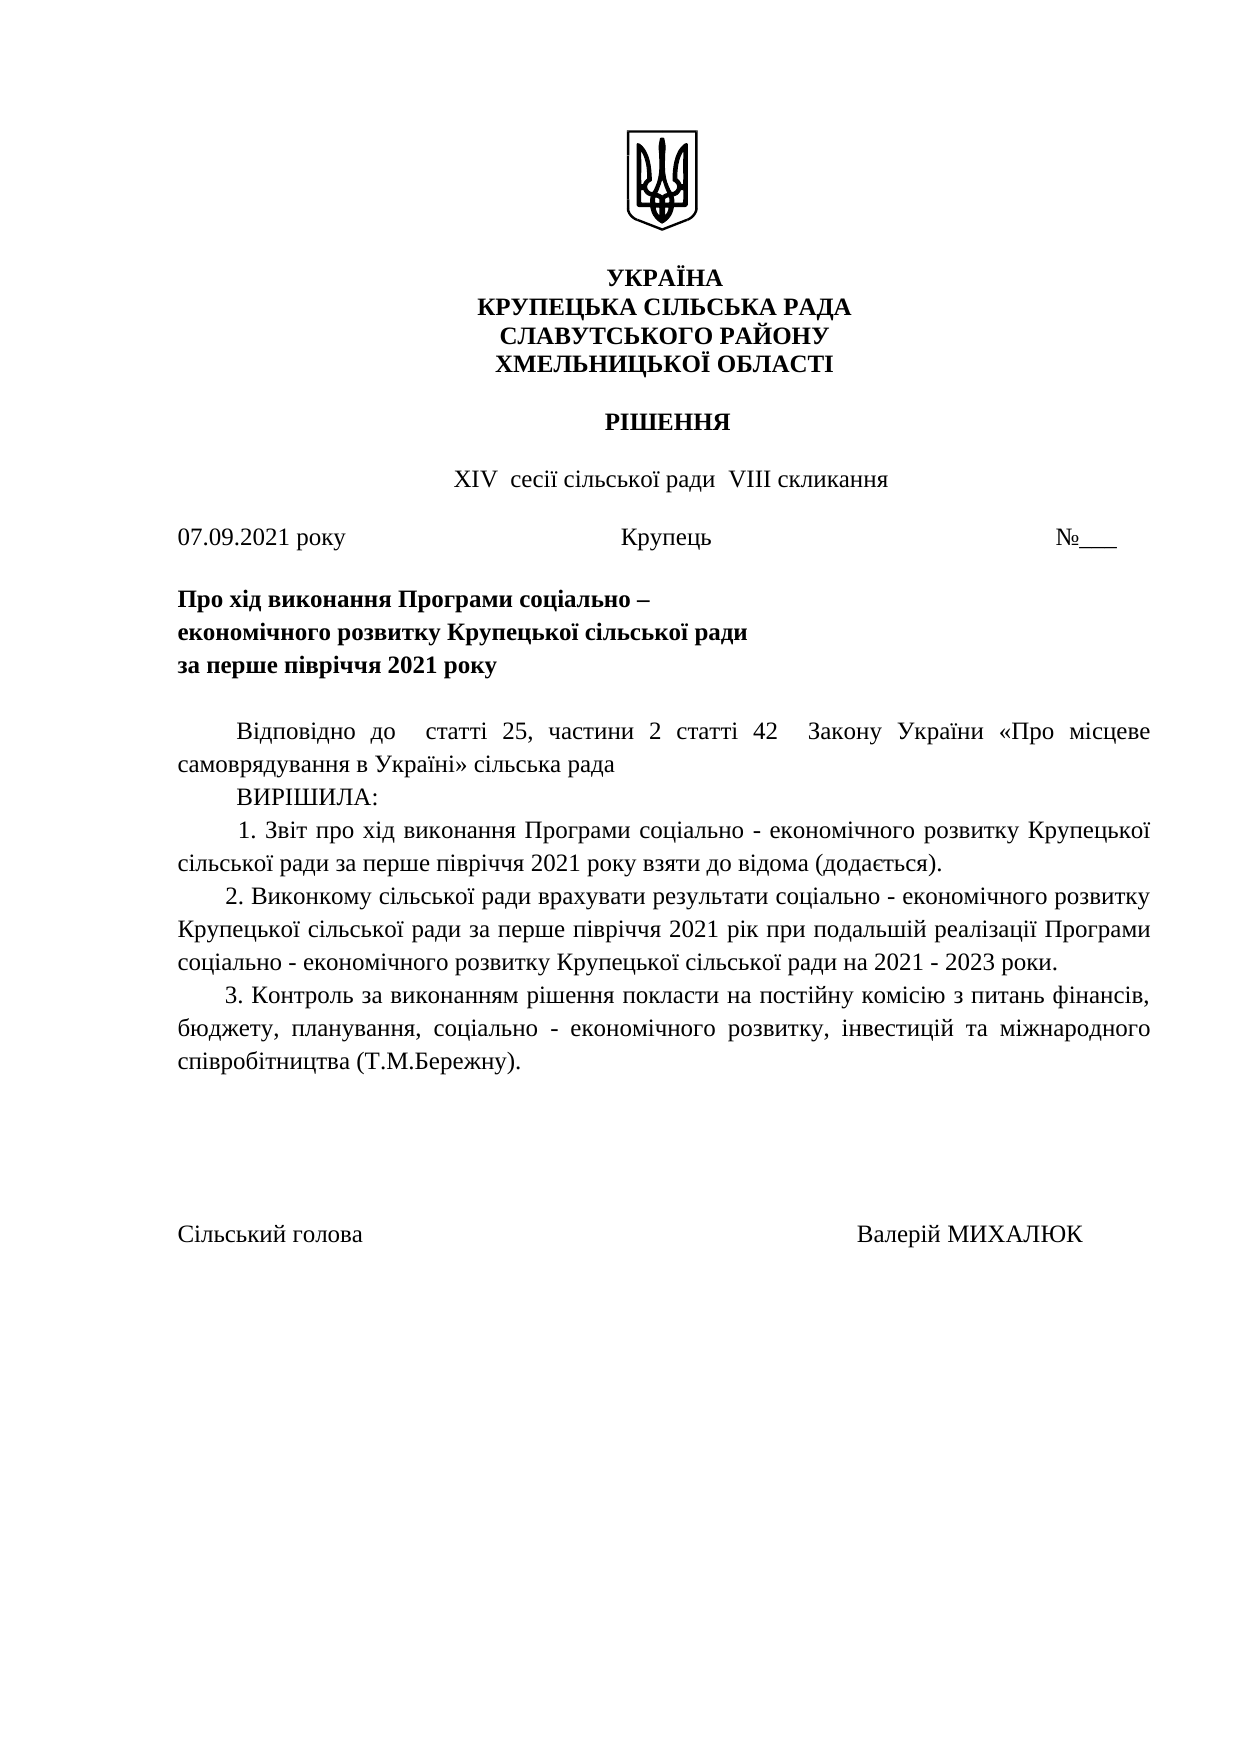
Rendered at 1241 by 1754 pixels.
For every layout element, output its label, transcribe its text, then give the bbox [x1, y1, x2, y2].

text Про хід виконання Програми соціально – [177, 584, 1152, 613]
text СЛАВУТСЬКОГО РАЙОНУ [177, 321, 1152, 349]
text Відповідно до статті 25, частини 2 статті 42 Закону України «Про місцеве самоврядування в Україні» сільська рада [177, 716, 1152, 778]
text ХІV сесії сільської ради VІІІ скликання [177, 464, 1152, 493]
text ХМЕЛЬНИЦЬКОЇ ОБЛАСТІ [177, 349, 1152, 378]
text 3. Контроль за виконанням рішення покласти на постійну комісію з питань фінансів, бюджету, планування, соціально - економічного розвитку, інвестицій та міжнародного співробітництва (Т.М.Бережну). [177, 980, 1152, 1075]
text РІШЕННЯ [177, 407, 1152, 436]
text 1. Звіт про хід виконання Програми соціально - економічного розвитку Крупецької сільської ради за перше півріччя 2021 року взяти до відома (додається). [177, 815, 1152, 877]
text за перше півріччя 2021 року [177, 650, 1152, 679]
text ВИРІШИЛА: [177, 782, 1152, 811]
text Сільський голова Валерій МИХАЛЮК [177, 1219, 1152, 1247]
text економічного розвитку Крупецької сільської ради [177, 617, 1152, 646]
text 2. Виконкому сільської ради врахувати результати соціально - економічного розвитку Крупецької сільської ради за перше півріччя 2021 рік при подальшій реалізації Програми соціально - економічного розвитку Крупецької сільської ради на 2021 - 2023 роки. [177, 881, 1152, 976]
text КРУПЕЦЬКА СІЛЬСЬКА РАДА [177, 292, 1152, 321]
text УКРАЇНА [177, 263, 1152, 292]
text 07.09.2021 року Крупець №___ [177, 522, 1152, 551]
